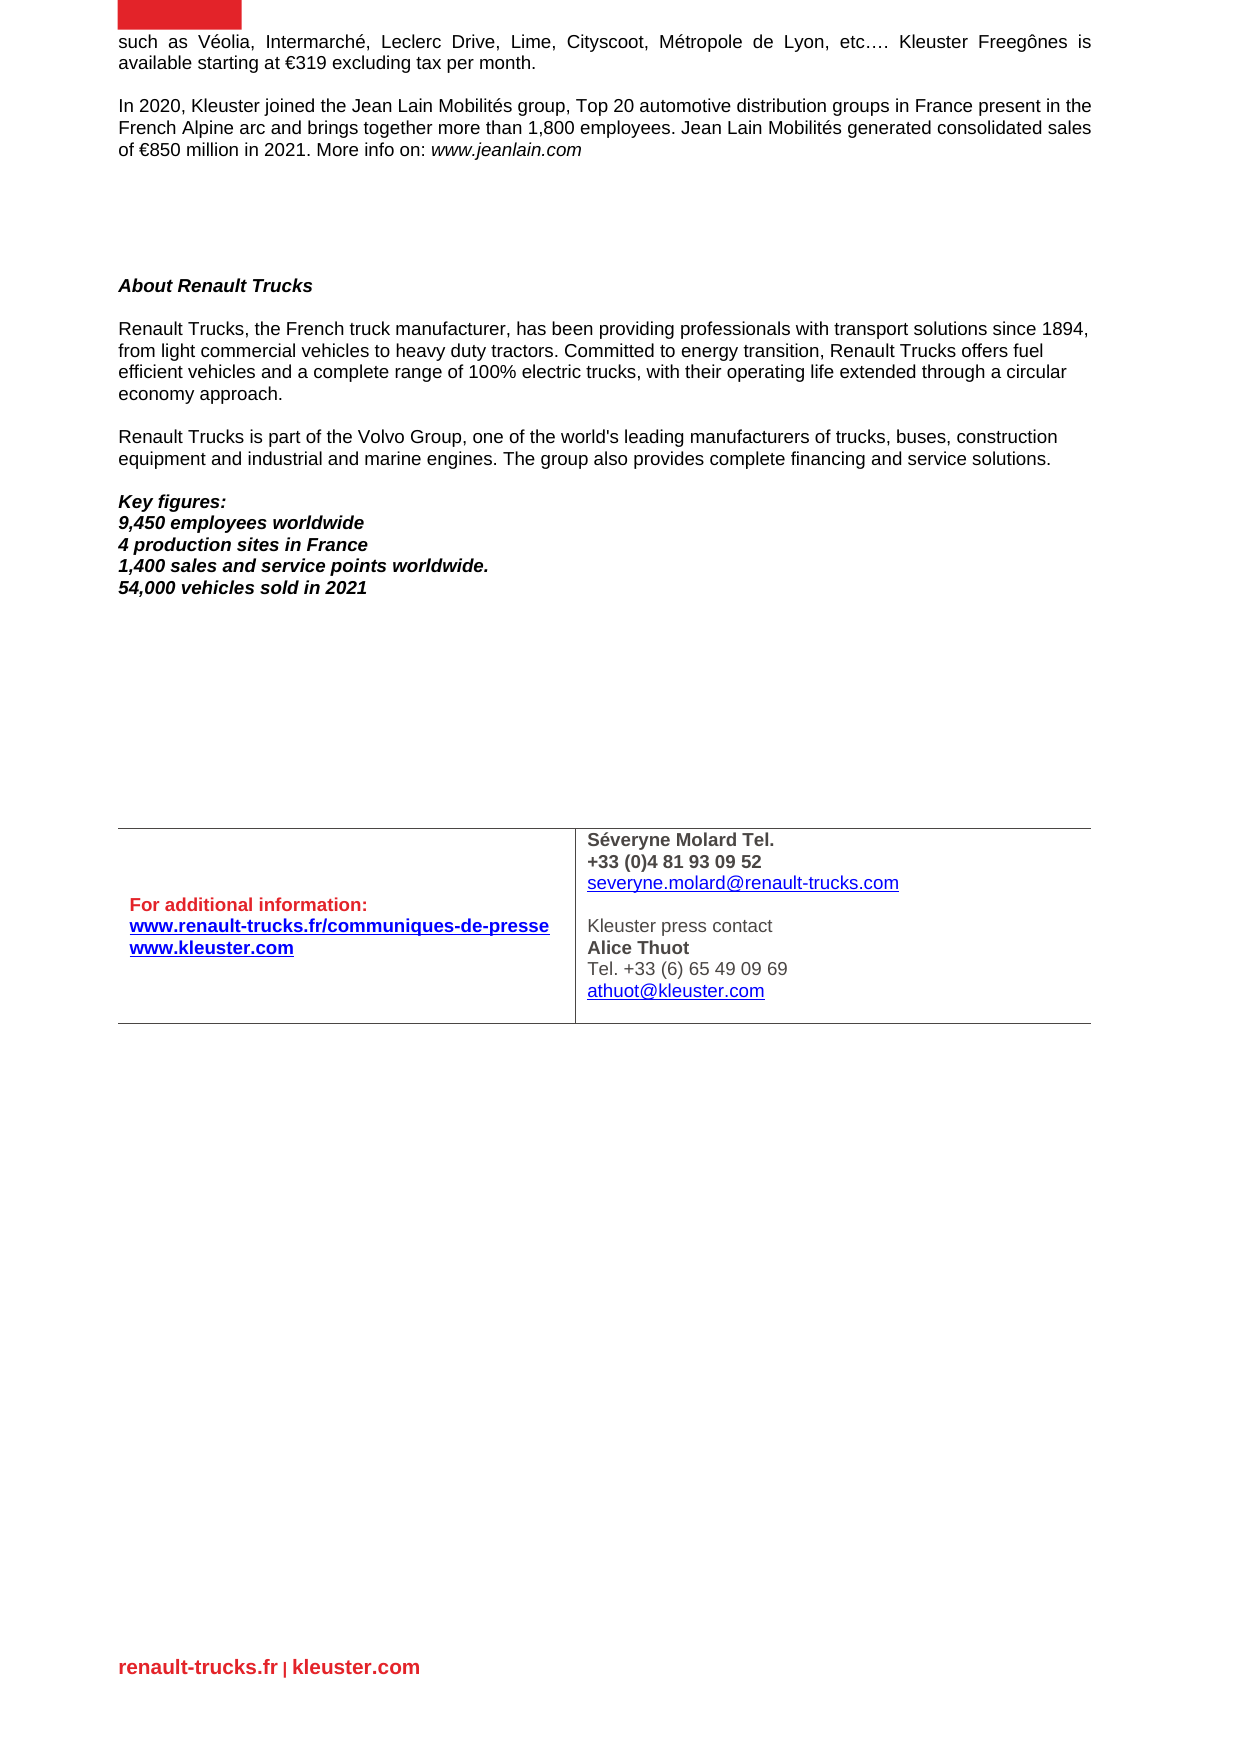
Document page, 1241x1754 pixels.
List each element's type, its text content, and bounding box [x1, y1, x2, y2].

text 1,400 sales and service points worldwide. [118, 555, 1093, 577]
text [118, 31, 1093, 74]
text 4 production sites in France [118, 534, 1093, 555]
text Renault Trucks is part of the Volvo Group, one of the world's leading manufacturers of trucks, buses, construction equipment and industrial and marine engines. The group also provides complete financing and service solutions. [118, 426, 1093, 469]
text About Renault Trucks [118, 275, 1093, 296]
text Renault Trucks, the French truck manufacturer, has been providing professionals with transport solutions since 1894, from light commercial vehicles to heavy duty tractors. Committed to energy transition, Renault Trucks offers fuel efficient vehicles and a complete range of 100% electric trucks, with their operating life extended through a circular economy approach. [118, 318, 1093, 404]
text 54,000 vehicles sold in 2021 [118, 577, 1093, 598]
text In 2020, Kleuster joined the Jean Lain Mobilités group, Top 20 automotive distribution groups in France present in the French Alpine arc and brings together more than 1,800 employees. Jean Lain Mobilités generated consolidated sales of €850 million in 2021. More info on: www.jeanlain.com [118, 95, 1093, 160]
table_header Séveryne Molard Tel. +33 (0)4 81 93 09 52 severyne.molard@renault-trucks.com Kleuster press contact Alice Thuot Tel. +33 (6) 65 49 09 69 athuot@kleuster.com [576, 829, 1091, 1023]
text 9,450 employees worldwide [118, 512, 1093, 534]
table_header For additional information: www.renault-trucks.fr/communiques-de-presse www.kleuster.com [118, 829, 575, 1023]
text Key figures: [118, 491, 1093, 512]
